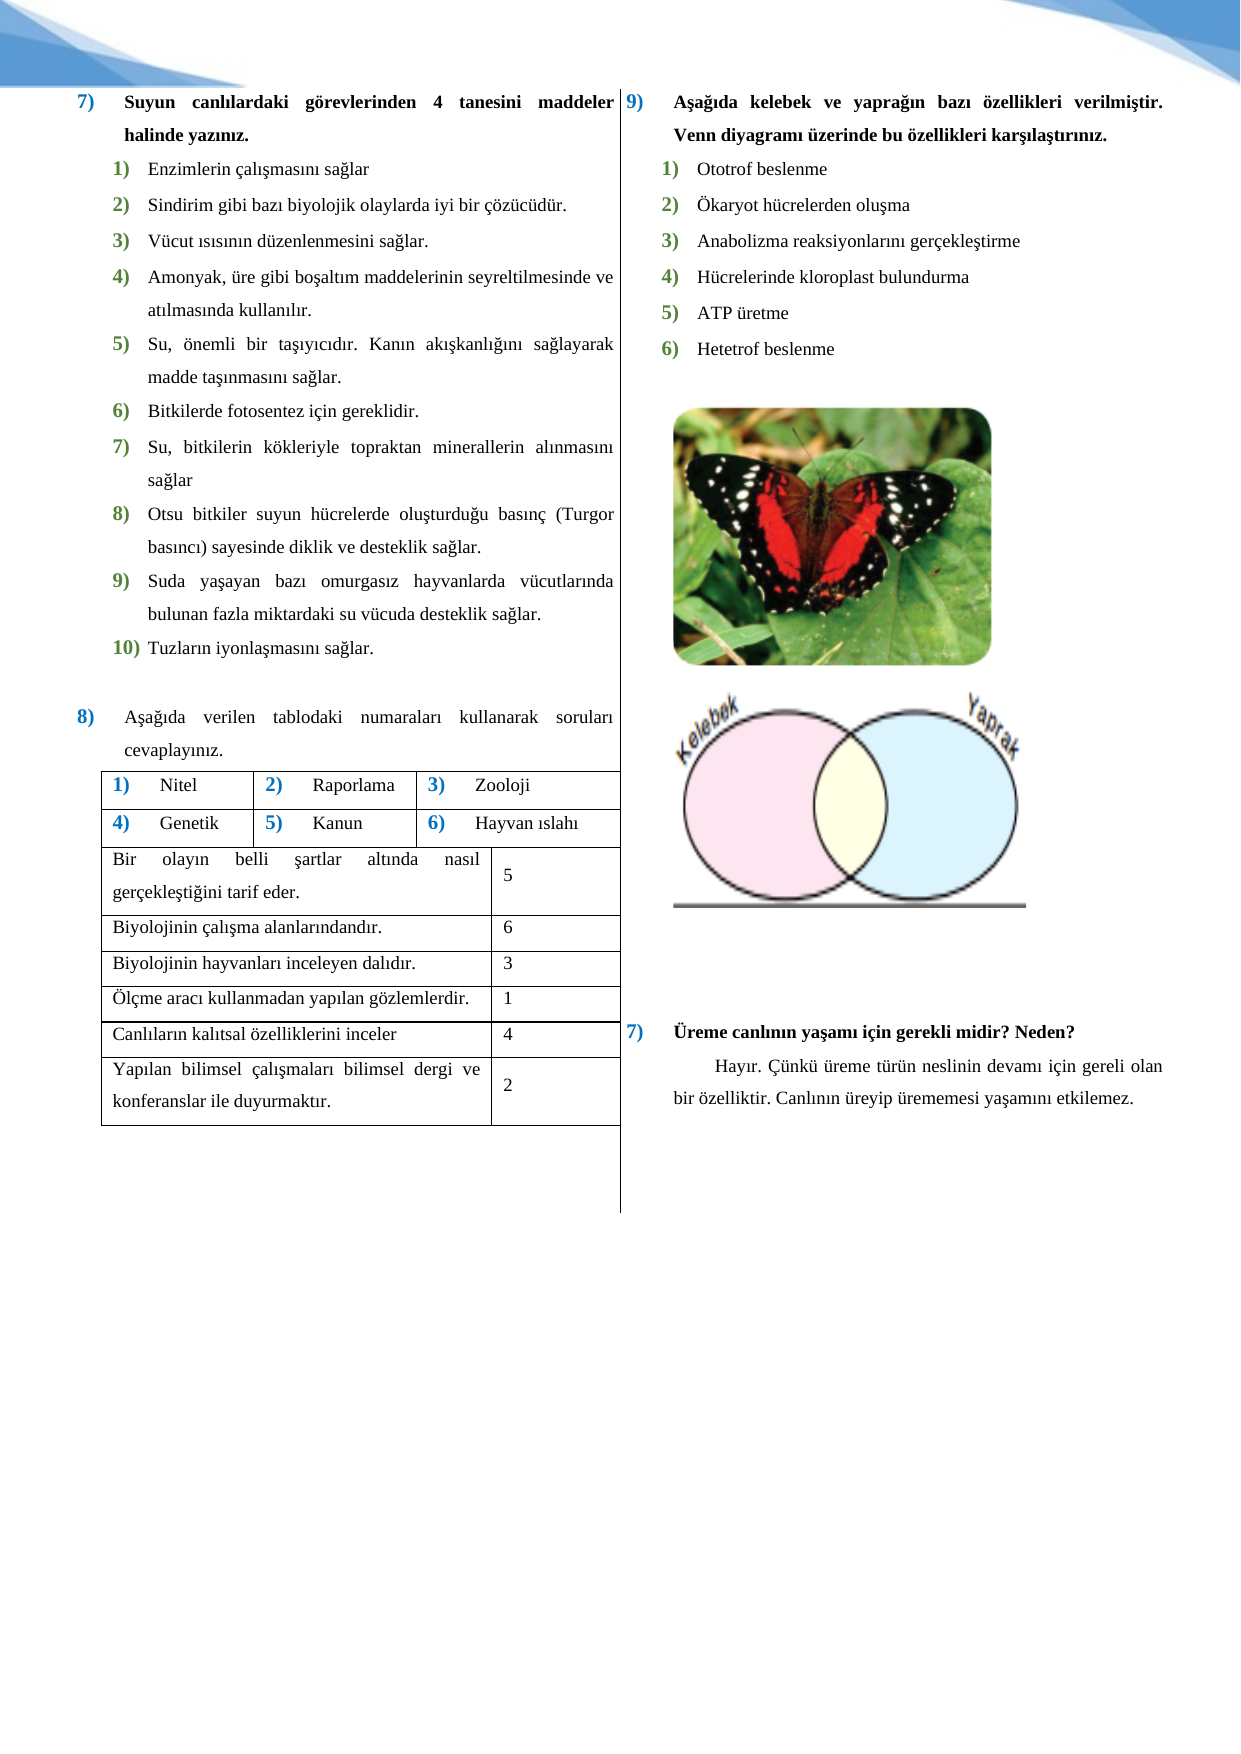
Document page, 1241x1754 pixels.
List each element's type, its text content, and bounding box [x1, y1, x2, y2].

table_cell Hayvan ıslahı [417, 810, 620, 847]
table_cell Biyolojinin çalışma alanlarındandır. [102, 916, 491, 951]
table_cell 5 [492, 848, 620, 915]
list ATP üretme [661, 300, 1163, 324]
table_cell 6 [492, 916, 620, 951]
table_cell Ölçme aracı kullanmadan yapılan gözlemlerdir. [102, 987, 491, 1021]
table_cell 4 [492, 1023, 620, 1057]
table_cell Genetik [102, 810, 253, 847]
table_cell 2 [492, 1058, 620, 1125]
list Ökaryot hücrelerden oluşma [661, 192, 1163, 216]
list Su, önemli bir taşıyıcıdır. Kanın akışkanlığını sağlayarak madde taşınmasını sağlar. [112, 331, 614, 387]
list Enzimlerin çalışmasını sağlar [112, 156, 614, 180]
list Hayır. Çünkü üreme türün neslinin devamı için gereli olan bir özelliktir. Canlının üreyip ürememesi yaşamını etkilemez. [673, 1054, 1163, 1108]
table_cell Canlıların kalıtsal özelliklerini inceler [102, 1023, 491, 1057]
table_cell Biyolojinin hayvanları inceleyen dalıdır. [102, 952, 491, 986]
list Ototrof beslenme [661, 156, 1163, 180]
list Suyun canlılardaki görevlerinden 4 tanesini maddeler halinde yazınız. [77, 89, 614, 145]
picture [673, 677, 1027, 908]
list Suda yaşayan bazı omurgasız hayvanlarda vücutlarında bulunan fazla miktardaki su vücuda desteklik sağlar. [112, 568, 614, 624]
table_header Nitel [102, 772, 253, 809]
table_cell Bir olayın belli şartlar altında nasıl gerçekleştiğini tarif eder. [102, 848, 491, 915]
table_header Zooloji [417, 772, 620, 809]
list Otsu bitkiler suyun hücrelerde oluşturduğu basınç (Turgor basıncı) sayesinde diklik ve desteklik sağlar. [112, 501, 614, 557]
list Amonyak, üre gibi boşaltım maddelerinin seyreltilmesinde ve atılmasında kullanılır. [112, 264, 614, 320]
table_cell 3 [492, 952, 620, 986]
picture [0, 0, 1241, 88]
list Hücrelerinde kloroplast bulundurma [661, 264, 1163, 288]
picture [673, 404, 993, 668]
list Bitkilerde fotosentez için gereklidir. [112, 398, 614, 422]
list Hetetrof beslenme [661, 336, 1163, 360]
list Su, bitkilerin kökleriyle topraktan minerallerin alınmasını sağlar [112, 434, 614, 490]
list Aşağıda verilen tablodaki numaraları kullanarak soruları cevaplayınız. [77, 704, 614, 760]
list Aşağıda kelebek ve yaprağın bazı özellikleri verilmiştir. Venn diyagramı üzerinde bu özellikleri karşılaştırınız. [626, 89, 1163, 145]
table_header Raporlama [254, 772, 416, 809]
list Vücut ısısının düzenlenmesini sağlar. [112, 228, 614, 252]
list Sindirim gibi bazı biyolojik olaylarda iyi bir çözücüdür. [112, 192, 614, 216]
list Anabolizma reaksiyonlarını gerçekleştirme [661, 228, 1163, 252]
table_cell Yapılan bilimsel çalışmaları bilimsel dergi ve konferanslar ile duyurmaktır. [102, 1058, 491, 1125]
table_cell Kanun [254, 810, 416, 847]
table_cell 1 [492, 987, 620, 1021]
list Üreme canlının yaşamı için gerekli midir? Neden? [626, 1018, 1163, 1043]
list Tuzların iyonlaşmasını sağlar. [112, 635, 614, 659]
